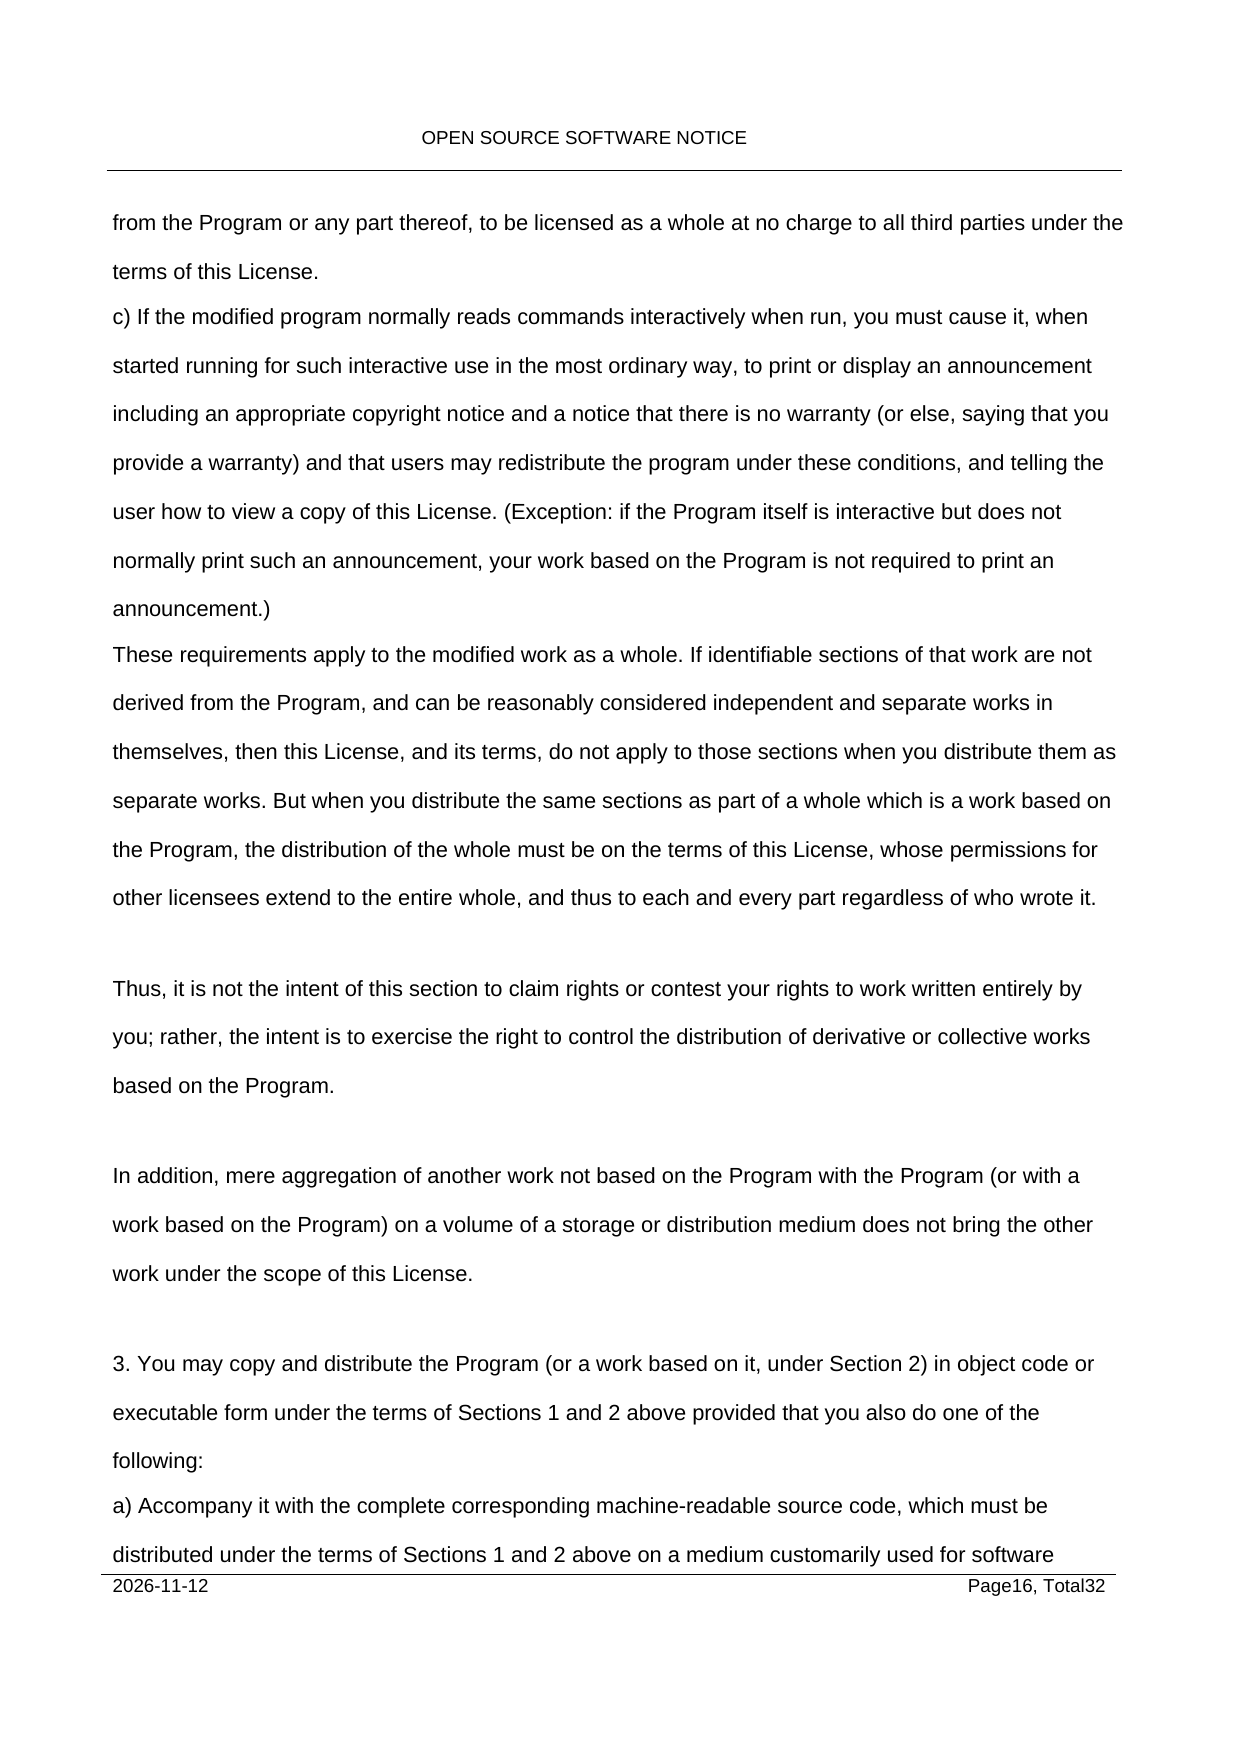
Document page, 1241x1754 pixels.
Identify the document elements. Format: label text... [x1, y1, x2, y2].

text These requirements apply to the modified work as a whole. If identifiable sections of that work are not derived from the Program, and can be reasonably considered independent and separate works in themselves, then this License, and its terms, do not apply to those sections when you distribute them as separate works. But when you distribute the same sections as part of a whole which is a work based on the Program, the distribution of the whole must be on the terms of this License, whose permissions for other licensees extend to the entire whole, and thus to each and every part regardless of who wrote it. [112, 638, 1128, 914]
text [112, 206, 1128, 288]
text In addition, mere aggregation of another work not based on the Program with the Program (or with a work based on the Program) on a volume of a storage or distribution medium does not bring the other work under the scope of this License. [112, 1159, 1128, 1289]
text Thus, it is not the intent of this section to claim rights or contest your rights to work written entirely by you; rather, the intent is to exercise the right to control the distribution of derivative or collective works based on the Program. [112, 972, 1128, 1102]
text c) If the modified program normally reads commands interactively when run, you must cause it, when started running for such interactive use in the most ordinary way, to print or display an announcement including an appropriate copyright notice and a notice that there is no warranty (or else, saying that you provide a warranty) and that users may redistribute the program under these conditions, and telling the user how to view a copy of this License. (Exception: if the Program itself is interactive but does not normally print such an announcement, your work based on the Program is not required to print an announcement.) [112, 300, 1128, 625]
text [112, 1490, 1128, 1571]
text 3. You may copy and distribute the Program (or a work based on it, under Section 2) in object code or executable form under the terms of Sections 1 and 2 above provided that you also do one of the following: [112, 1347, 1128, 1477]
